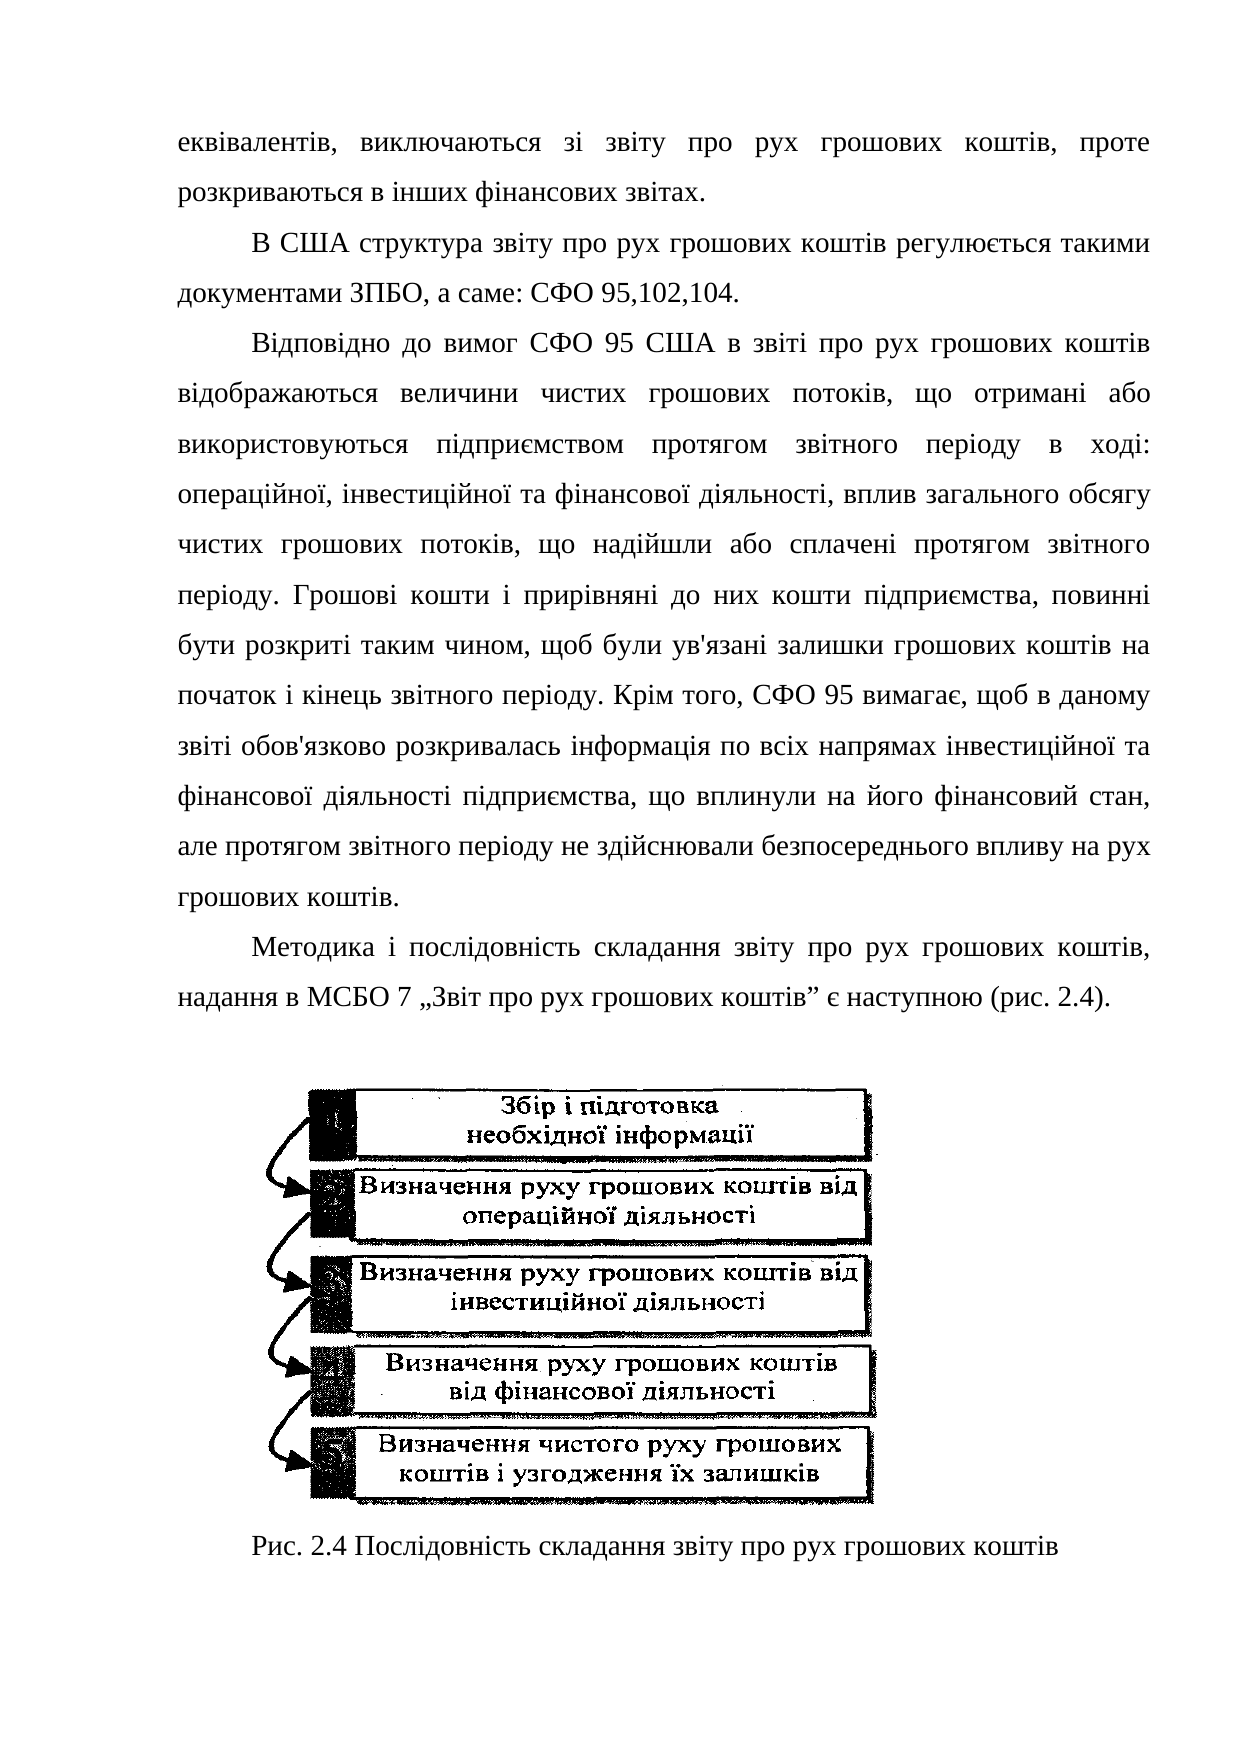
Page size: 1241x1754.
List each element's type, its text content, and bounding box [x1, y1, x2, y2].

picture [251, 1079, 883, 1512]
text Рис. 2.4 Послідовність складання звіту про рух грошових коштів [177, 1528, 1152, 1562]
text Методика і послідовність складання звіту про рух грошових коштів, надання в МСБО 7 „Звіт про рух грошових коштів” є наступною (рис. 2.4). [177, 929, 1152, 1013]
text Відповідно до вимог СФО 95 США в звіті про рух грошових коштів відображаються величини чистих грошових потоків, що отримані або використовуються підприємством протягом звітного періоду в ході: операційної, інвестиційної та фінансової діяльності, вплив загального обсягу чистих грошових потоків, що надійшли або сплачені протягом звітного періоду. Грошові кошти і прирівняні до них кошти підприємства, повинні бути розкриті таким чином, щоб були ув'язані залишки грошових коштів на початок і кінець звітного періоду. Крім того, СФО 95 вимагає, щоб в даному звіті обов'язково розкривалась інформація по всіх напрямах інвестиційної та фінансової діяльності підприємства, що вплинули на його фінансовий стан, але протягом звітного періоду не здійснювали безпосереднього впливу на рух грошових коштів. [177, 325, 1152, 912]
text В США структура звіту про рух грошових коштів регулюється такими документами ЗПБО, а саме: СФО 95,102,104. [177, 225, 1152, 308]
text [177, 124, 1152, 208]
